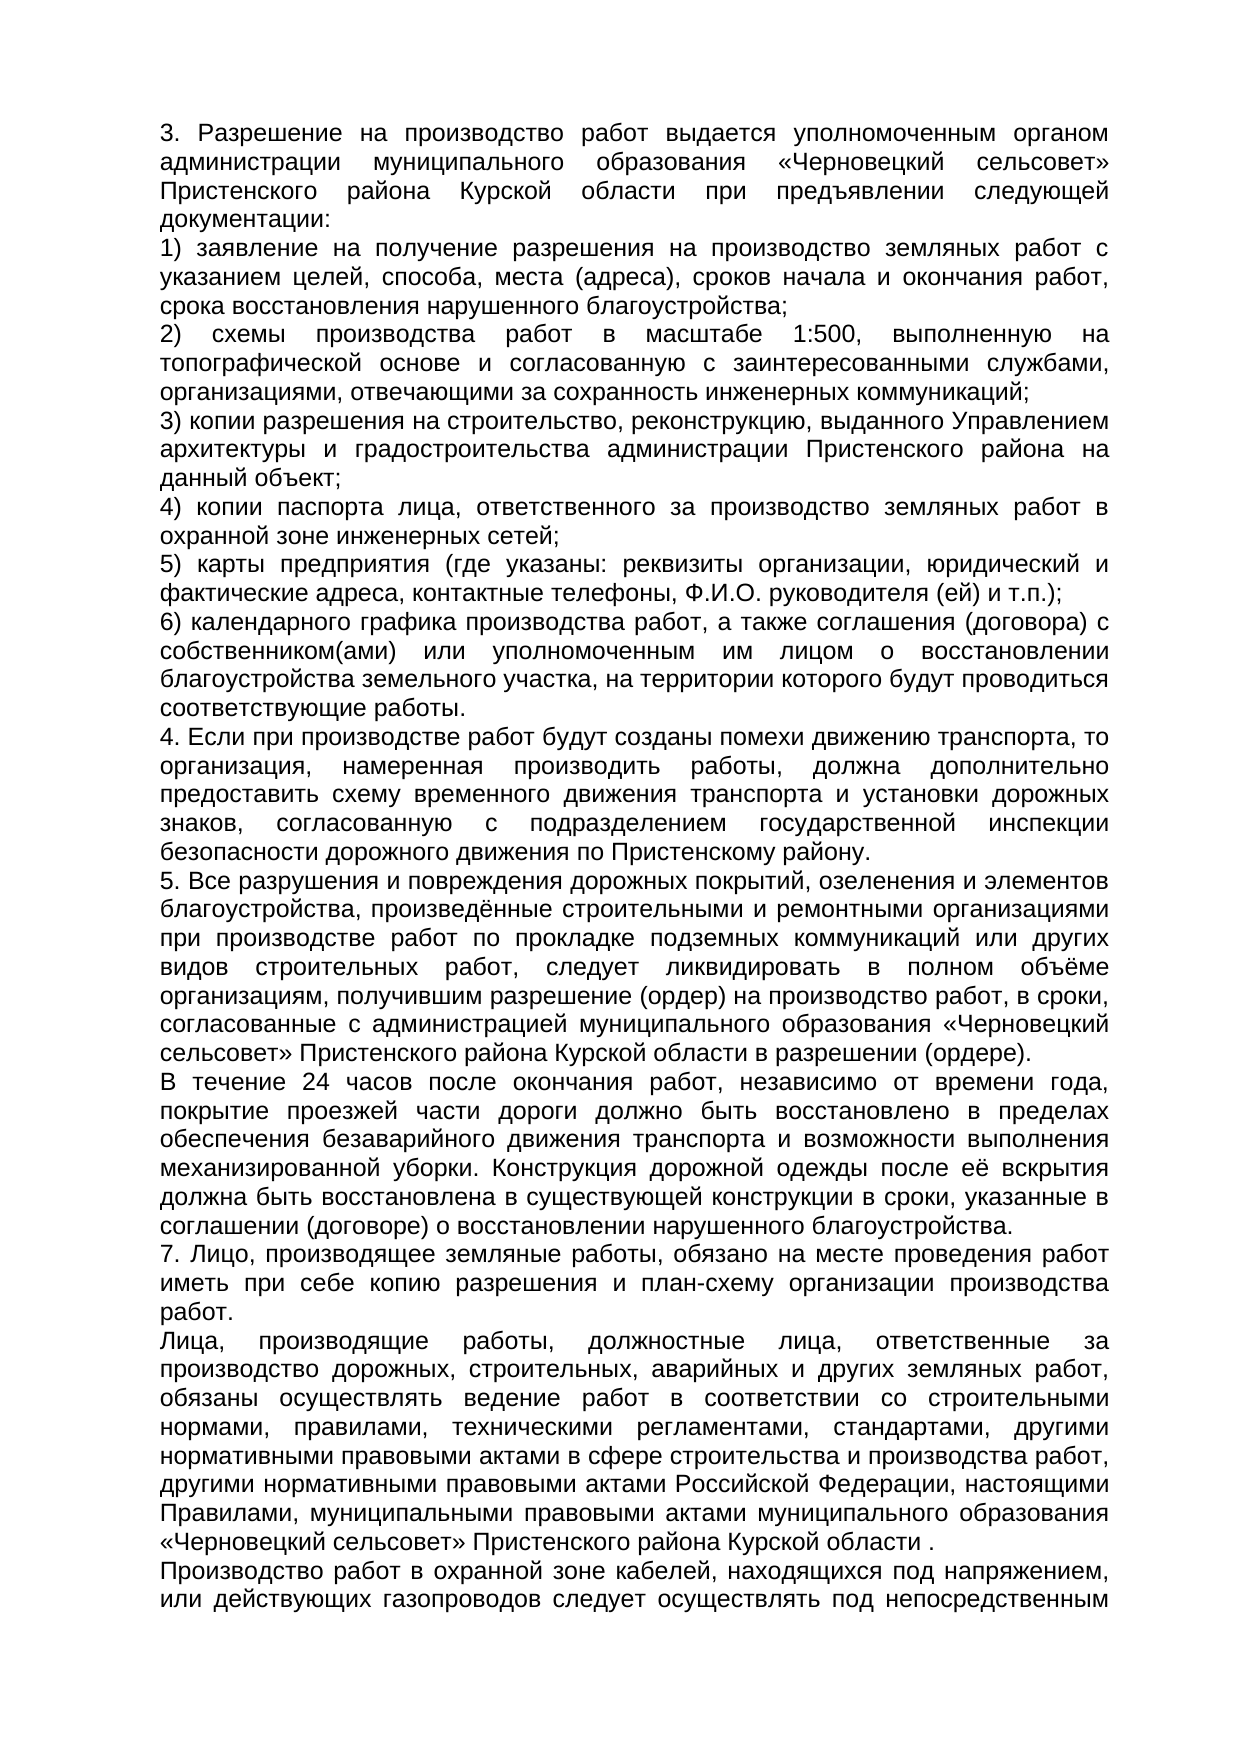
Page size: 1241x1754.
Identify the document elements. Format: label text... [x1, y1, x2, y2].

text В течение 24 часов после окончания работ, независимо от времени года, покрытие проезжей части дороги должно быть восстановлено в пределах обеспечения безаварийного движения транспорта и возможности выполнения механизированной уборки. Конструкция дорожной одежды после её вскрытия должна быть восстановлена в существующей конструкции в сроки, указанные в соглашении (договоре) о восстановлении нарушенного благоустройства. [159, 1067, 1110, 1239]
text Лица, производящие работы, должностные лица, ответственные за производство дорожных, строительных, аварийных и других земляных работ, обязаны осуществлять ведение работ в соответствии со строительными нормами, правилами, техническими регламентами, стандартами, другими нормативными правовыми актами в сфере строительства и производства работ, другими нормативными правовыми актами Российской Федерации, настоящими Правилами, муниципальными правовыми актами муниципального образования «Черновецкий сельсовет» Пристенского района Курской области . [159, 1326, 1110, 1556]
text 3. Разрешение на производство работ выдается уполномоченным органом администрации муниципального образования «Черновецкий сельсовет» Пристенского района Курской области при предъявлении следующей документации: [159, 118, 1110, 233]
text 3) копии разрешения на строительство, реконструкцию, выданного Управлением архитектуры и градостроительства администрации Пристенского района на данный объект; [159, 406, 1110, 492]
text 5. Все разрушения и повреждения дорожных покрытий, озеленения и элементов благоустройства, произведённые строительными и ремонтными организациями при производстве работ по прокладке подземных коммуникаций или других видов строительных работ, следует ликвидировать в полном объёме организациям, получившим разрешение (ордер) на производство работ, в сроки, согласованные с администрацией муниципального образования «Черновецкий сельсовет» Пристенского района Курской области в разрешении (ордере). [159, 866, 1110, 1067]
text 4. Если при производстве работ будут созданы помехи движению транспорта, то организация, намеренная производить работы, должна дополнительно предоставить схему временного движения транспорта и установки дорожных знаков, согласованную с подразделением государственной инспекции безопасности дорожного движения по Пристенскому району. [159, 722, 1110, 866]
text 6) календарного графика производства работ, а также соглашения (договора) с собственником(ами) или уполномоченным им лицом о восстановлении благоустройства земельного участка, на территории которого будут проводиться соответствующие работы. [159, 607, 1110, 722]
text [159, 1556, 1110, 1613]
text 2) схемы производства работ в масштабе 1:500, выполненную на топографической основе и согласованную с заинтересованными службами, организациями, отвечающими за сохранность инженерных коммуникаций; [159, 319, 1110, 406]
text 1) заявление на получение разрешения на производство земляных работ с указанием целей, способа, места (адреса), сроков начала и окончания работ, срока восстановления нарушенного благоустройства; [159, 233, 1110, 319]
text 5) карты предприятия (где указаны: реквизиты организации, юридический и фактические адреса, контактные телефоны, Ф.И.О. руководителя (ей) и т.п.); [159, 549, 1110, 607]
text 4) копии паспорта лица, ответственного за производство земляных работ в охранной зоне инженерных сетей; [159, 492, 1110, 549]
text 7. Лицо, производящее земляные работы, обязано на месте проведения работ иметь при себе копию разрешения и план-схему организации производства работ. [159, 1239, 1110, 1326]
